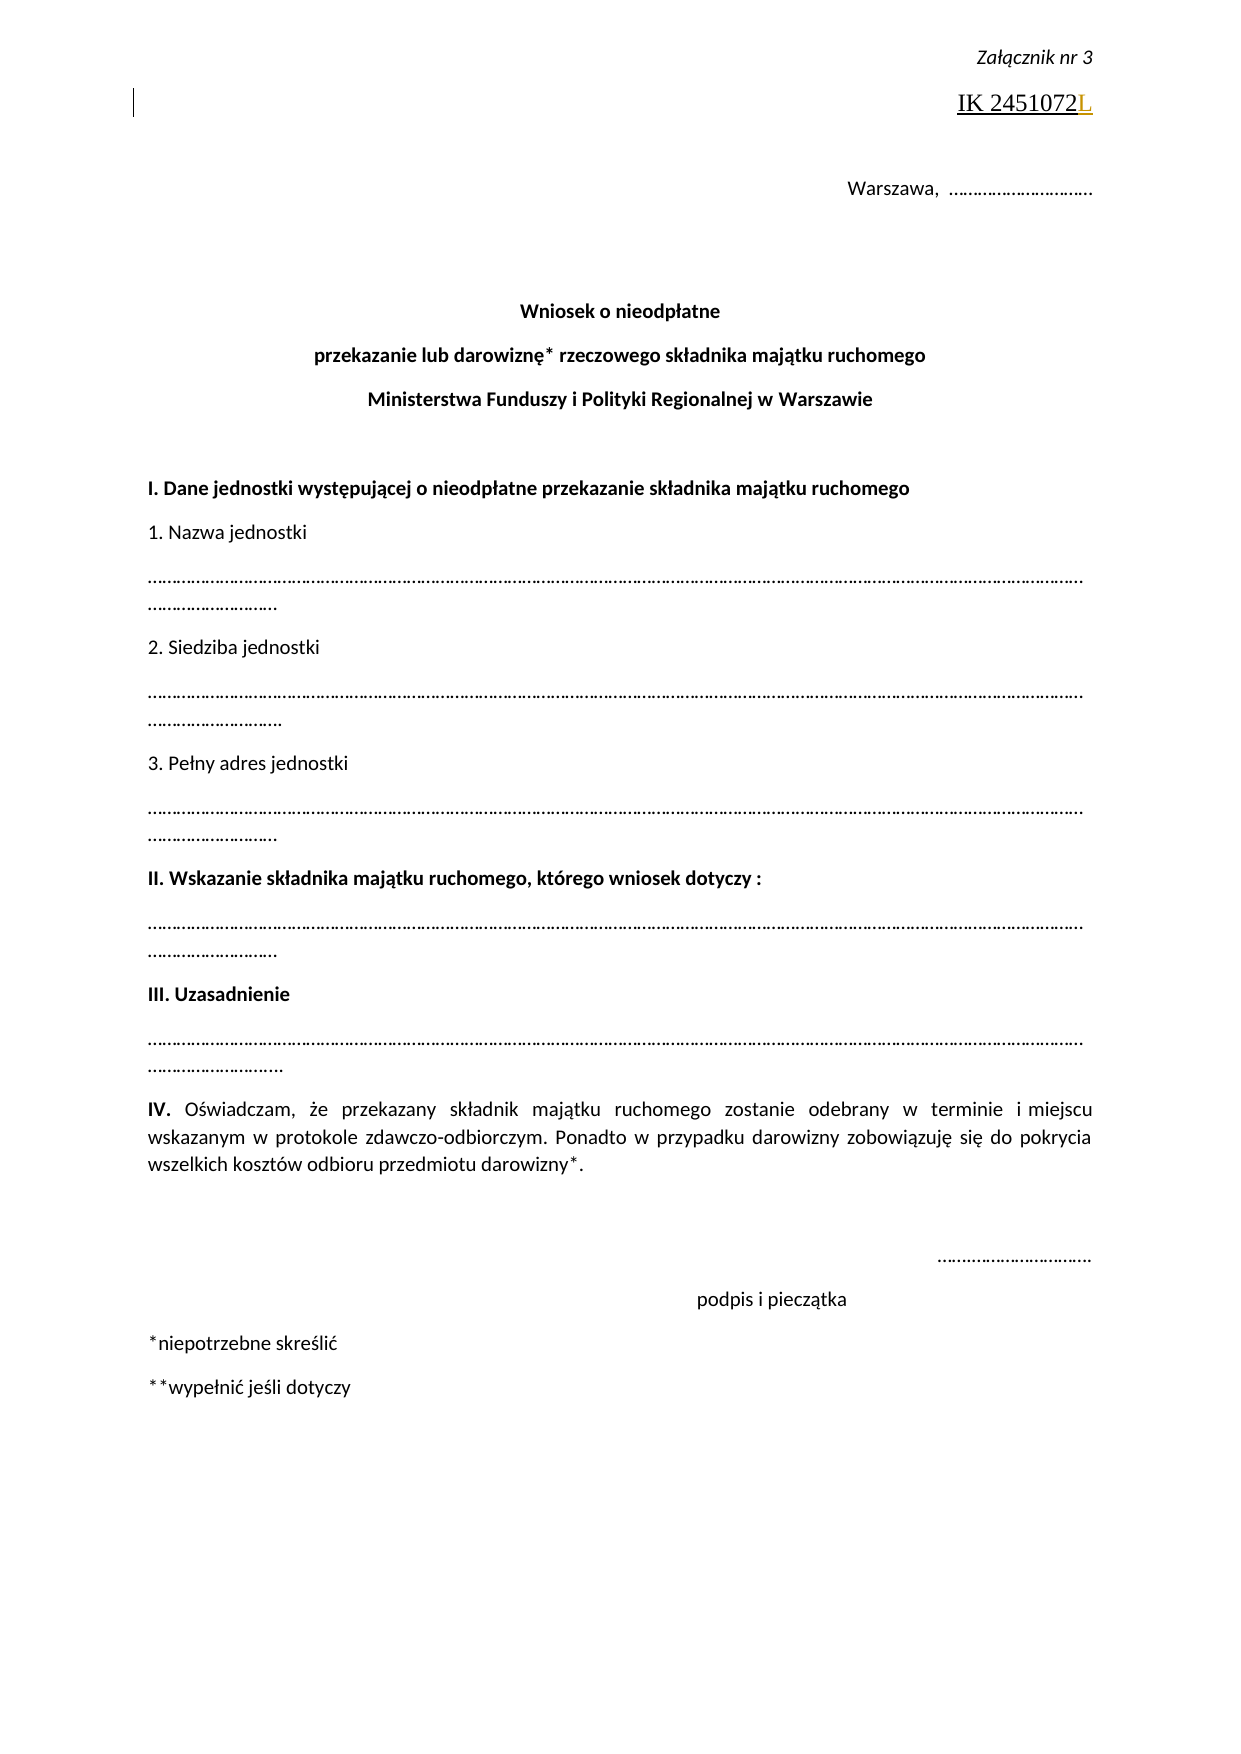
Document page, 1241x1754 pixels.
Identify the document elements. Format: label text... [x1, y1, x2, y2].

text I. Dane jednostki występującej o nieodpłatne przekazanie składnika majątku ruchomego [148, 475, 1093, 500]
text 2. Siedziba jednostki [148, 634, 1093, 660]
text …………………………………………………………………………………………………………………………………………………………………………………………………… [148, 794, 1093, 847]
text …………………………………………………………………………………………………………………………………………………………………………………………………… [148, 909, 1093, 962]
text podpis i pieczątka [148, 1286, 1093, 1312]
text III. Uzasadnienie [148, 981, 1093, 1006]
text Ministerstwa Funduszy i Polityki Regionalnej w Warszawie [148, 387, 1093, 412]
text 1. Nazwa jednostki [148, 519, 1093, 544]
text **wypełnić jeśli dotyczy [148, 1374, 1093, 1400]
text przekazanie lub darowiznę* rzeczowego składnika majątku ruchomego [148, 343, 1093, 368]
text IK 2451072 [148, 88, 1093, 117]
text Załącznik nr 3 [148, 44, 1093, 70]
text Warszawa, ………………………… [148, 176, 1093, 201]
text 3. Pełny adres jednostki [148, 750, 1093, 775]
text Wniosek o nieodpłatne [148, 298, 1093, 324]
text …….……………………. [148, 1242, 1093, 1268]
text IV. Oświadczam, że przekazany składnik majątku ruchomego zostanie odebrany w terminie i miejscu wskazanym w protokole zdawczo-odbiorczym. Ponadto w przypadku darowizny zobowiązuję się do pokrycia wszelkich kosztów odbioru przedmiotu darowizny*. [148, 1096, 1093, 1177]
text *niepotrzebne skreślić [148, 1330, 1093, 1356]
text ……………………………………………………………………………………………………………………………………………………………………………………………………. [148, 678, 1093, 731]
text II. Wskazanie składnika majątku ruchomego, którego wniosek dotyczy : [148, 865, 1093, 891]
text …………………………………………………………………………………………………………………………………………………………………………………………………… [148, 563, 1093, 616]
text ………………………………………………………………………………………………………………………………………………………………………………………………….... [148, 1025, 1093, 1078]
